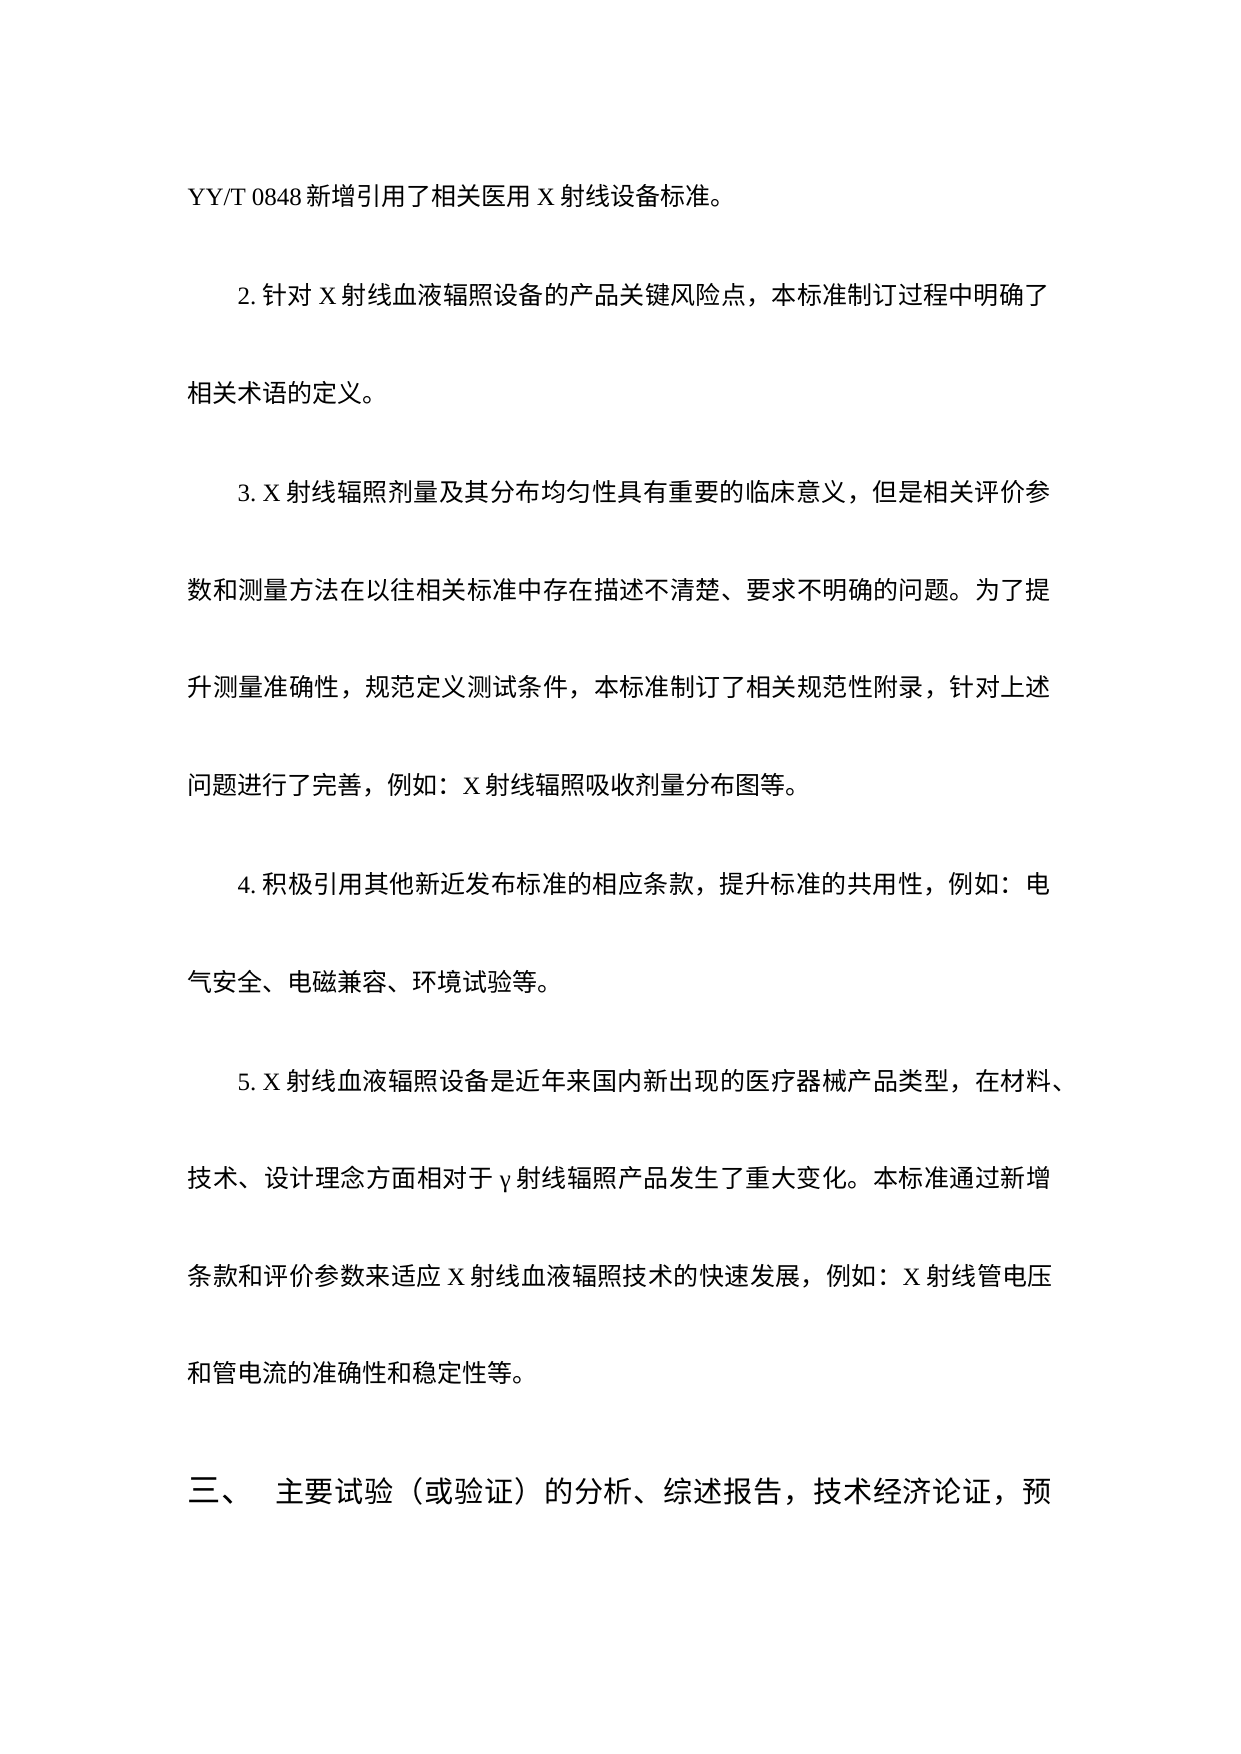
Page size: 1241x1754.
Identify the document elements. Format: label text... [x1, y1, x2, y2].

list X射线血液辐照设备是近年来国内新出现的医疗器械产品类型，在材料、技术、设计理念方面相对于γ射线辐照产品发生了重大变化。本标准通过新增条款和评价参数来适应X射线血液辐照技术的快速发展，例如：X射线管电压和管电流的准确性和稳定性等。 [187, 1047, 1053, 1404]
list 积极引用其他新近发布标准的相应条款，提升标准的共用性，例如：电气安全、电磁兼容、环境试验等。 [187, 850, 1053, 1013]
list 针对X射线血液辐照设备的产品关键风险点，本标准制订过程中明确了相关术语的定义。 [187, 261, 1053, 424]
list X射线辐照剂量及其分布均匀性具有重要的临床意义，但是相关评价参数和测量方法在以往相关标准中存在描述不清楚、要求不明确的问题。为了提升测量准确性，规范定义测试条件，本标准制订了相关规范性附录，针对上述问题进行了完善，例如：X射线辐照吸收剂量分布图等。 [187, 458, 1053, 816]
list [187, 1455, 1053, 1520]
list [187, 162, 1053, 227]
